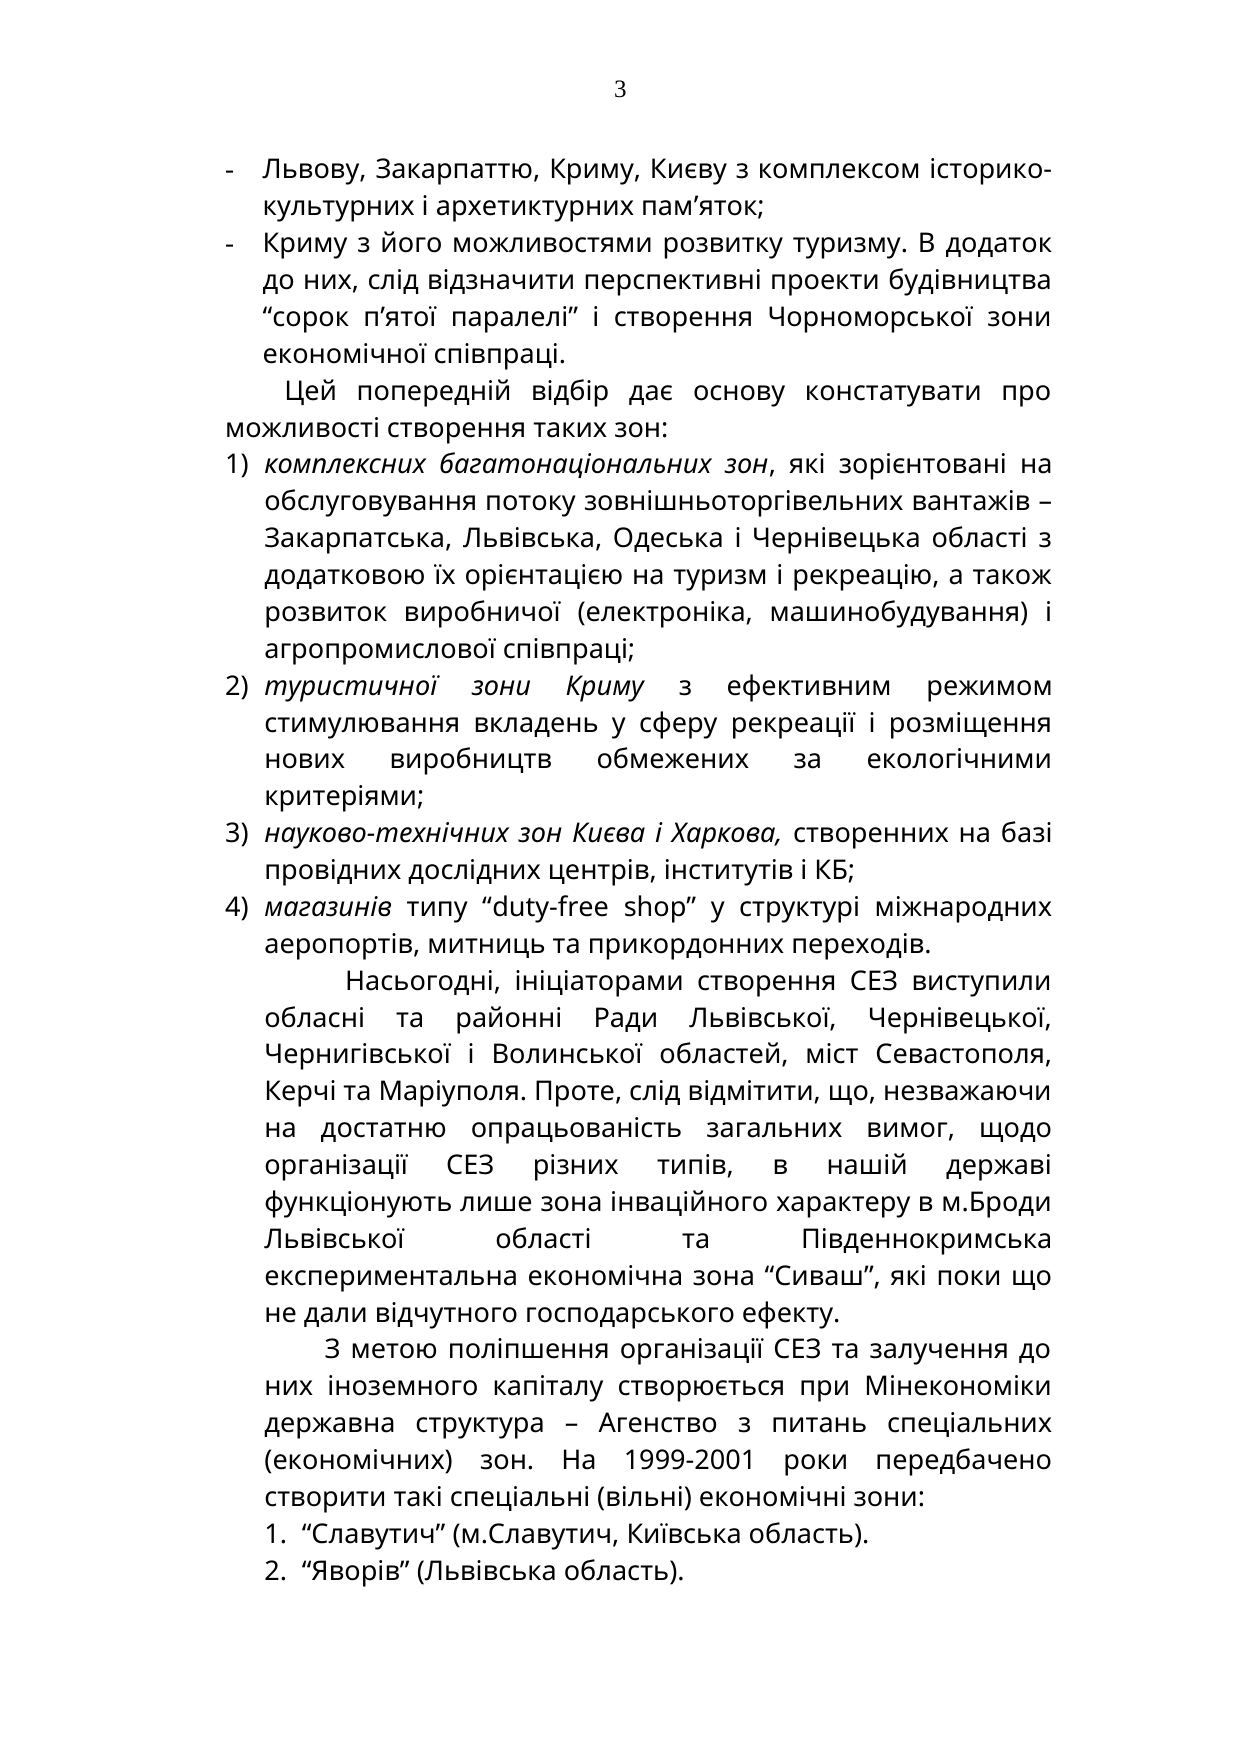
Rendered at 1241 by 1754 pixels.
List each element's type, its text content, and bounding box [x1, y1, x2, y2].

list науково-технічних зон Києва і Харкова, створенних на базі провідних дослідних центрів, інститутів і КБ; [225, 814, 1053, 887]
list “Яворів” (Львівська область). [264, 1551, 1053, 1588]
list “Славутич” (м.Славутич, Київська область). [264, 1514, 1053, 1551]
text Цей попередній відбір дає основу констатувати про можливості створення таких зон: [225, 371, 1053, 445]
list магазинів типу “duty-free shop” у структурі міжнародних аеропортів, митниць та прикордонних переходів. [225, 887, 1053, 961]
list Львову, Закарпаттю, Криму, Києву з комплексом історико-культурних і архетиктурних пам’яток; [225, 150, 1053, 224]
list Криму з його можливостями розвитку туризму. В додаток до них, слід відзначити перспективні проекти будівництва “сорок п’ятої паралелі” і створення Чорноморської зони економічної співпраці. [225, 224, 1053, 371]
text Насьогодні, ініціаторами створення СЕЗ виступили обласні та районні Ради Львівської, Чернівецької, Чернигівської і Волинської областей, міст Севастополя, Керчі та Маріуполя. Проте, слід відмітити, що, незважаючи на достатню опрацьованість загальних вимог, щодо організації СЕЗ різних типів, в нашій державі функціонують лише зона інваційного характеру в м.Броди Львівської області та Південнокримська експериментальна економічна зона “Сиваш”, які поки що не дали відчутного господарського ефекту. [264, 961, 1053, 1330]
list комплексних багатонаціональних зон, які зорієнтовані на обслуговування потоку зовнішньоторгівельних вантажів – Закарпатська, Львівська, Одеська і Чернівецька області з додатковою їх орієнтацією на туризм і рекреацію, а також розвиток виробничої (електроніка, машинобудування) і агропромислової співпраці; [225, 445, 1053, 666]
text З метою поліпшення організації СЕЗ та залучення до них іноземного капіталу створюється при Мінекономіки державна структура – Агенство з питань спеціальних (економічних) зон. На 1999-2001 роки передбачено створити такі спеціальні (вільні) економічні зони: [264, 1330, 1053, 1514]
list туристичної зони Криму з ефективним режимом стимулювання вкладень у сферу рекреації і розміщення нових виробництв обмежених за екологічними критеріями; [225, 666, 1053, 814]
